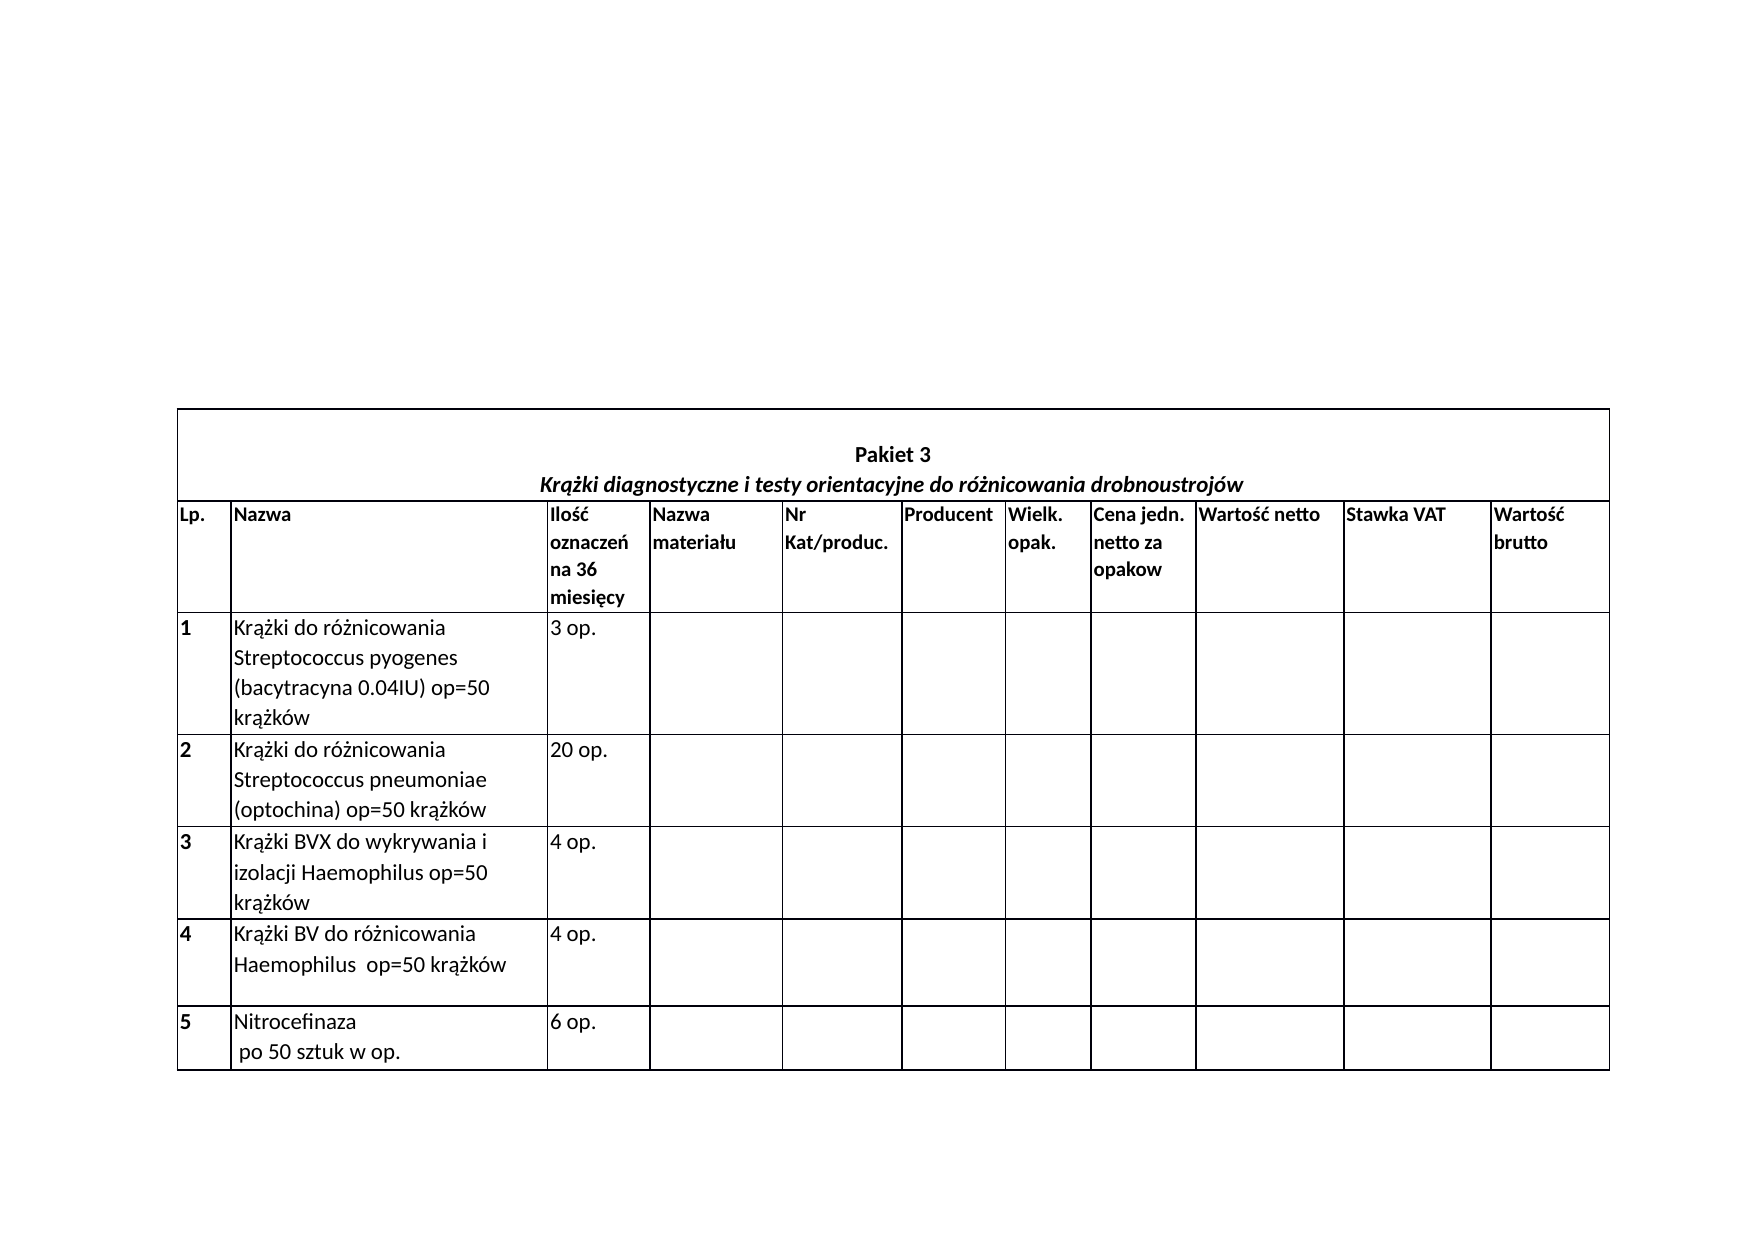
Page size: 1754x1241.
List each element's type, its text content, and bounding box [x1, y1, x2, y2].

table_cell [1345, 920, 1490, 1005]
table_cell Wartość brutto [1492, 502, 1609, 611]
table_cell [1492, 613, 1609, 734]
table_cell Nitrocefinaza po 50 sztuk w op. [232, 1007, 547, 1069]
table_cell [903, 920, 1005, 1005]
table_cell Stawka VAT [1345, 502, 1490, 611]
table_cell [903, 613, 1005, 734]
table_cell [1197, 920, 1343, 1005]
table_cell [1006, 613, 1090, 734]
table_cell Krążki BV do różnicowania Haemophilus op=50 krążków [232, 920, 547, 1005]
table_cell [1197, 1007, 1343, 1069]
table_cell [1006, 827, 1090, 918]
table_cell [783, 613, 901, 734]
table_cell Wielk. opak. [1006, 502, 1090, 611]
table_cell 3 op. [548, 613, 649, 734]
table_cell Cena jedn. netto za opakow [1092, 502, 1195, 611]
table_cell [1197, 827, 1343, 918]
table_cell [903, 827, 1005, 918]
table_cell 4 op. [548, 827, 649, 918]
table_cell [783, 1007, 901, 1069]
table_cell Producent [903, 502, 1005, 611]
table_cell [1006, 735, 1090, 826]
table_cell [651, 735, 782, 826]
table_cell [1492, 920, 1609, 1005]
table_cell [1006, 920, 1090, 1005]
table_cell [651, 827, 782, 918]
table_cell Krążki do różnicowania Streptococcus pyogenes (bacytracyna 0.04IU) op=50 krążków [232, 613, 547, 734]
table_cell 6 op. [548, 1007, 649, 1069]
table_cell [1092, 735, 1195, 826]
table_cell 1 [178, 613, 230, 734]
table_cell [651, 920, 782, 1005]
table_cell 3 [178, 827, 230, 918]
table_cell [1092, 613, 1195, 734]
table_cell [651, 613, 782, 734]
table_cell [1492, 735, 1609, 826]
table_cell Nazwa [232, 502, 547, 611]
table_cell [783, 920, 901, 1005]
table_cell [1345, 827, 1490, 918]
table_cell Krążki do różnicowania Streptococcus pneumoniae (optochina) op=50 krążków [232, 735, 547, 826]
table_header Pakiet 3 Krążki diagnostyczne i testy orientacyjne do różnicowania drobnoustrojów [178, 410, 1609, 500]
table_cell [1197, 735, 1343, 826]
table_cell 2 [178, 735, 230, 826]
table_cell [1492, 827, 1609, 918]
table_cell [1092, 1007, 1195, 1069]
table_cell [1006, 1007, 1090, 1069]
table_cell Wartość netto [1197, 502, 1343, 611]
table_cell [783, 827, 901, 918]
table_cell Krążki BVX do wykrywania i izolacji Haemophilus op=50 krążków [232, 827, 547, 918]
table_cell [651, 1007, 782, 1069]
table_cell [1345, 735, 1490, 826]
table_cell [903, 1007, 1005, 1069]
table_cell Ilość oznaczeń na 36 miesięcy [548, 502, 649, 611]
table_cell [1197, 613, 1343, 734]
table_cell Nr Kat/produc. [783, 502, 901, 611]
table_cell 20 op. [548, 735, 649, 826]
table_cell Lp. [178, 502, 230, 611]
table_cell [1092, 920, 1195, 1005]
table_cell Nazwa materiału [651, 502, 782, 611]
table_cell [783, 735, 901, 826]
table_cell 4 [178, 920, 230, 1005]
table_cell [1092, 827, 1195, 918]
table_cell [1345, 613, 1490, 734]
table_cell 5 [178, 1007, 230, 1069]
table_cell [903, 735, 1005, 826]
table_cell [1492, 1007, 1609, 1069]
table_cell 4 op. [548, 920, 649, 1005]
table_cell [1345, 1007, 1490, 1069]
